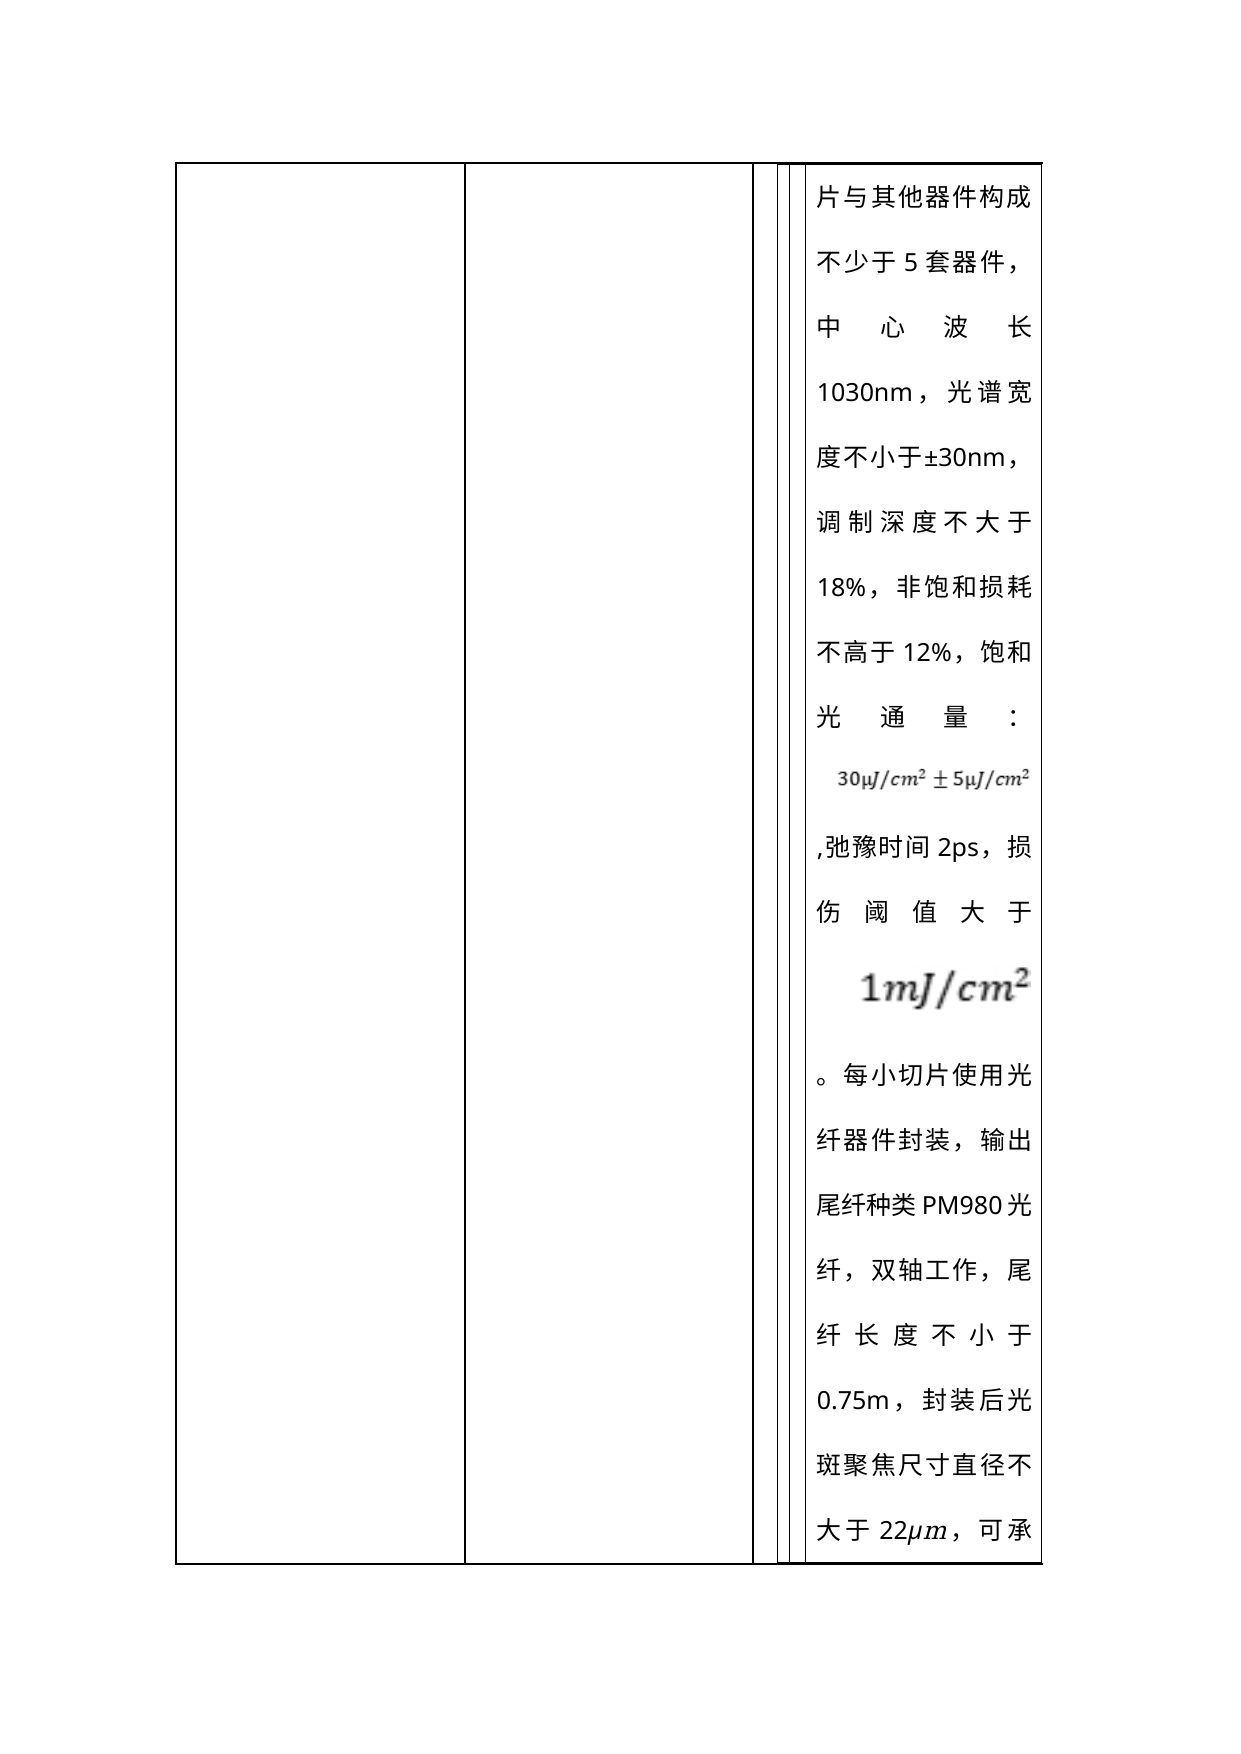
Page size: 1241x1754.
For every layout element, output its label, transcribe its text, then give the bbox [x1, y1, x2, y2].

table_cell [177, 164, 464, 1563]
table_cell 1 [466, 164, 752, 1563]
picture [816, 757, 1031, 799]
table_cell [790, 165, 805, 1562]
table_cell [806, 165, 1041, 1562]
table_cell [754, 164, 777, 1563]
picture [816, 944, 1031, 1029]
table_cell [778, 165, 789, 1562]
